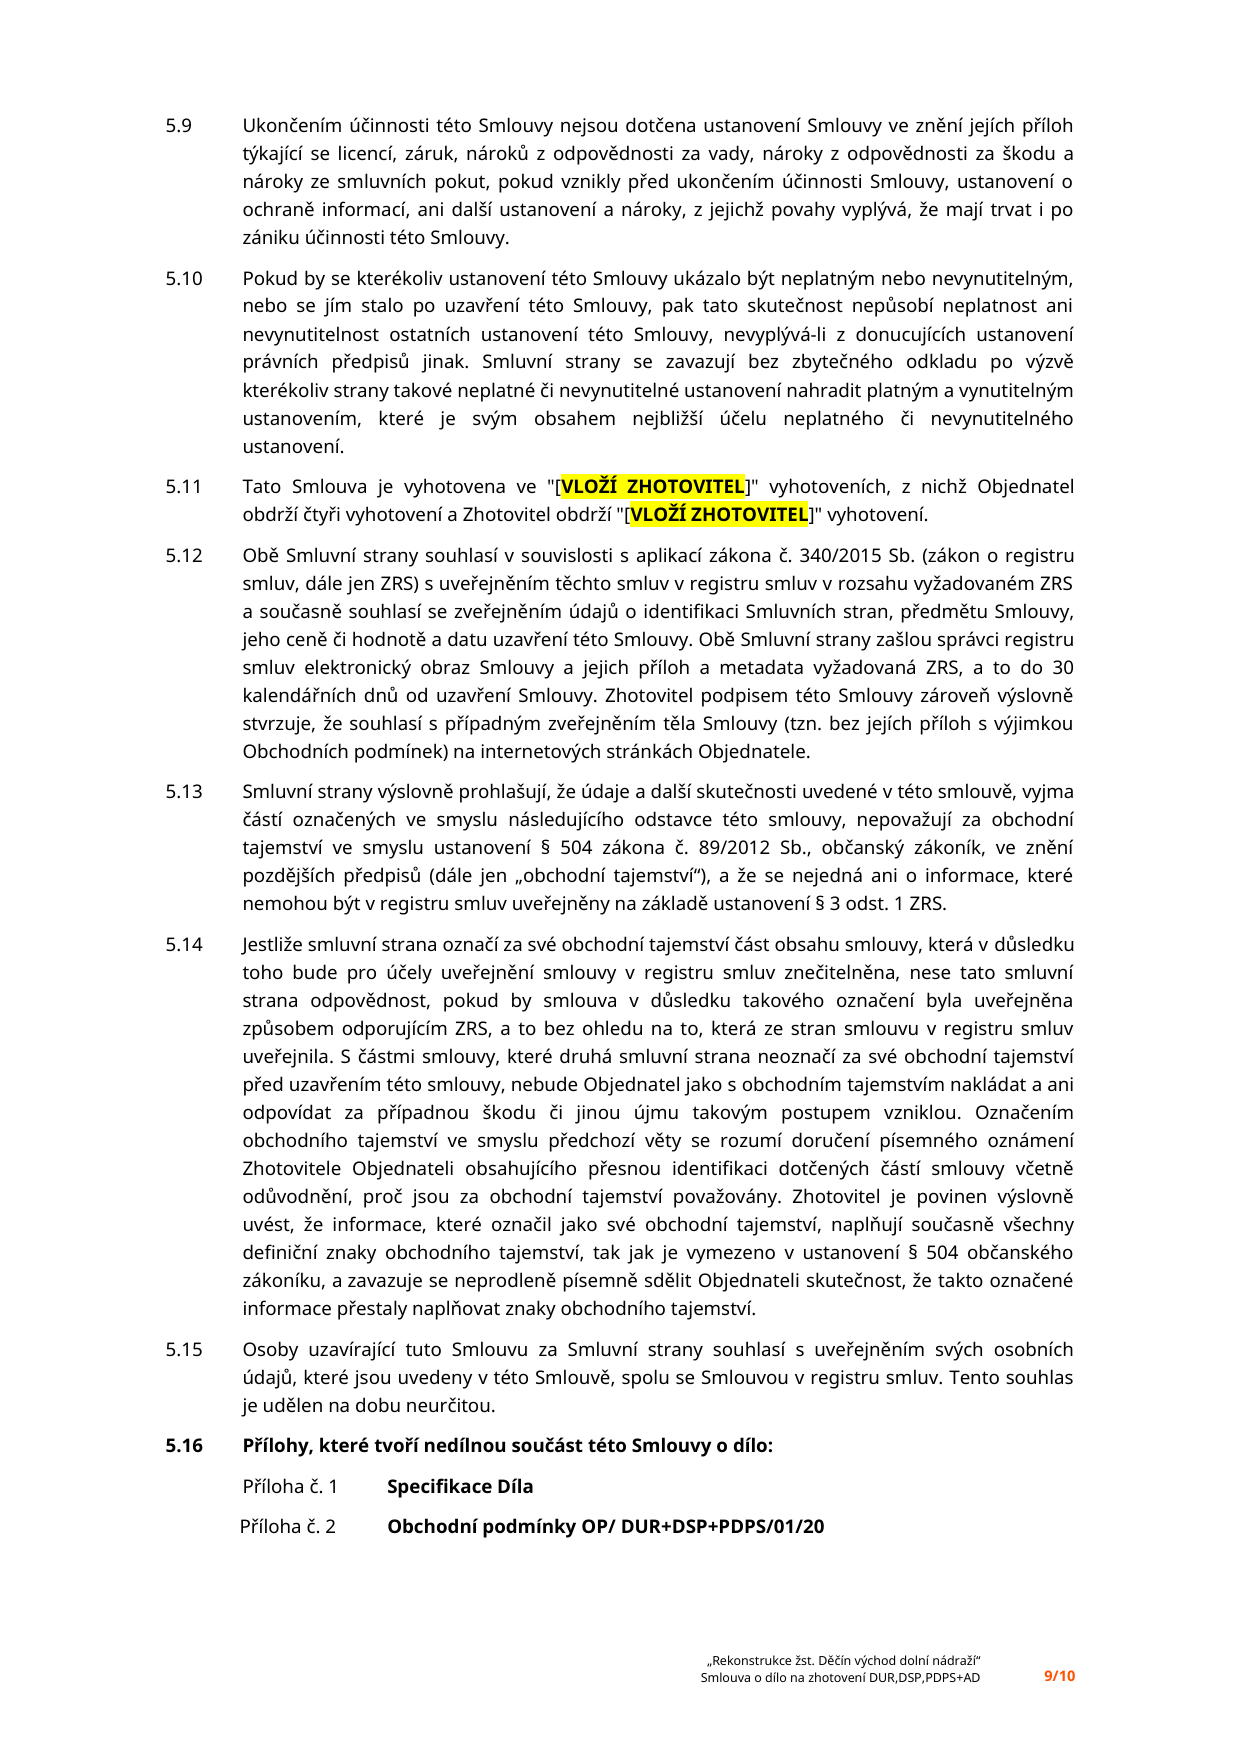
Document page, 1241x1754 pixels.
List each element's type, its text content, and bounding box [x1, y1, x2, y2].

text Příloha č. 1 Specifikace Díla [242, 1473, 1075, 1499]
text Osoby uzavírající tuto Smlouvu za Smluvní strany souhlasí s uveřejněním svých osobních údajů, které jsou uvedeny v této Smlouvě, spolu se Smlouvou v registru smluv. Tento souhlas je udělen na dobu neurčitou. [165, 1336, 1075, 1418]
text Příloha č. 2 Obchodní podmínky OP/ DUR+DSP+PDPS/01/20 [165, 1514, 1075, 1539]
text Smluvní strany výslovně prohlašují, že údaje a další skutečnosti uvedené v této smlouvě, vyjma částí označených ve smyslu následujícího odstavce této smlouvy, nepovažují za obchodní tajemství ve smyslu ustanovení § 504 zákona č. 89/2012 Sb., občanský zákoník, ve znění pozdějších předpisů (dále jen „obchodní tajemství“), a že se nejedná ani o informace, které nemohou být v registru smluv uveřejněny na základě ustanovení § 3 odst. 1 ZRS. [165, 779, 1075, 916]
text Pokud by se kterékoliv ustanovení této Smlouvy ukázalo být neplatným nebo nevynutitelným, nebo se jím stalo po uzavření této Smlouvy, pak tato skutečnost nepůsobí neplatnost ani nevynutitelnost ostatních ustanovení této Smlouvy, nevyplývá-li z donucujících ustanovení právních předpisů jinak. Smluvní strany se zavazují bez zbytečného odkladu po výzvě kterékoliv strany takové neplatné či nevynutitelné ustanovení nahradit platným a vynutitelným ustanovením, které je svým obsahem nejbližší účelu neplatného či nevynutitelného ustanovení. [165, 265, 1075, 458]
text Tato Smlouva je vyhotovena ve "[VLOŽÍ ZHOTOVITEL]" vyhotoveních, z nichž Objednatel obdrží čtyři vyhotovení a Zhotovitel obdrží "[VLOŽÍ ZHOTOVITEL]" vyhotovení. [165, 473, 1075, 527]
text Jestliže smluvní strana označí za své obchodní tajemství část obsahu smlouvy, která v důsledku toho bude pro účely uveřejnění smlouvy v registru smluv znečitelněna, nese tato smluvní strana odpovědnost, pokud by smlouva v důsledku takového označení byla uveřejněna způsobem odporujícím ZRS, a to bez ohledu na to, která ze stran smlouvu v registru smluv uveřejnila. S částmi smlouvy, které druhá smluvní strana neoznačí za své obchodní tajemství před uzavřením této smlouvy, nebude Objednatel jako s obchodním tajemstvím nakládat a ani odpovídat za případnou škodu či jinou újmu takovým postupem vzniklou. Označením obchodního tajemství ve smyslu předchozí věty se rozumí doručení písemného oznámení Zhotovitele Objednateli obsahujícího přesnou identifikaci dotčených částí smlouvy včetně odůvodnění, proč jsou za obchodní tajemství považovány. Zhotovitel je povinen výslovně uvést, že informace, které označil jako své obchodní tajemství, naplňují současně všechny definiční znaky obchodního tajemství, tak jak je vymezeno v ustanovení § 504 občanského zákoníku, a zavazuje se neprodleně písemně sdělit Objednateli skutečnost, že takto označené informace přestaly naplňovat znaky obchodního tajemství. [165, 931, 1075, 1321]
text Přílohy, které tvoří nedílnou součást této Smlouvy o dílo: [165, 1433, 1075, 1458]
text Obě Smluvní strany souhlasí v souvislosti s aplikací zákona č. 340/2015 Sb. (zákon o registru smluv, dále jen ZRS) s uveřejněním těchto smluv v registru smluv v rozsahu vyžadovaném ZRS a současně souhlasí se zveřejněním údajů o identifikaci Smluvních stran, předmětu Smlouvy, jeho ceně či hodnotě a datu uzavření této Smlouvy. Obě Smluvní strany zašlou správci registru smluv elektronický obraz Smlouvy a jejich příloh a metadata vyžadovaná ZRS, a to do 30 kalendářních dnů od uzavření Smlouvy. Zhotovitel podpisem této Smlouvy zároveň výslovně stvrzuje, že souhlasí s případným zveřejněním těla Smlouvy (tzn. bez jejích příloh s výjimkou Obchodních podmínek) na internetových stránkách Objednatele. [165, 542, 1075, 764]
text Ukončením účinnosti této Smlouvy nejsou dotčena ustanovení Smlouvy ve znění jejích příloh týkající se licencí, záruk, nároků z odpovědnosti za vady, nároky z odpovědnosti za škodu a nároky ze smluvních pokut, pokud vznikly před ukončením účinnosti Smlouvy, ustanovení o ochraně informací, ani další ustanovení a nároky, z jejichž povahy vyplývá, že mají trvat i po zániku účinnosti této Smlouvy. [165, 112, 1075, 250]
